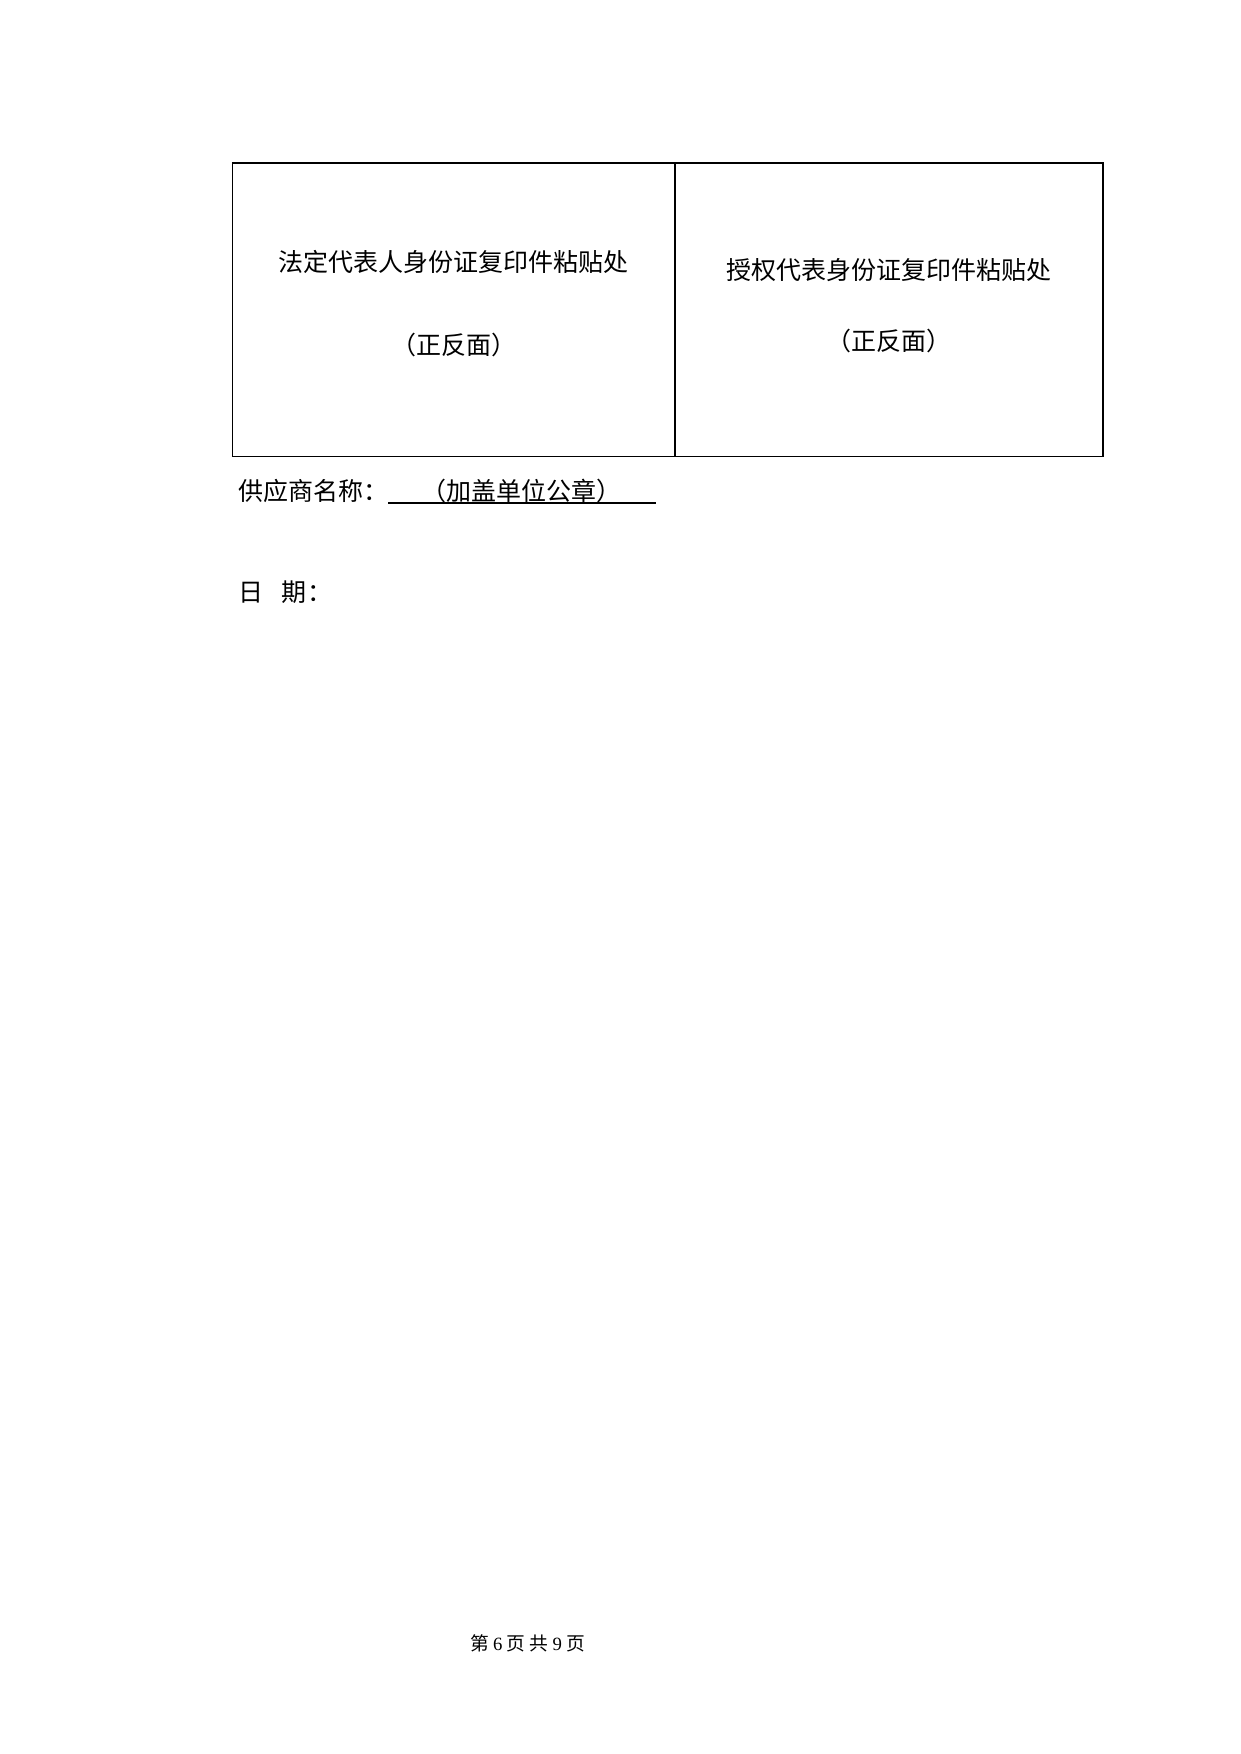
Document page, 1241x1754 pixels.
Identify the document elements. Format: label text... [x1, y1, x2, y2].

table_header 法定代表人身份证复印件粘贴处 （正反面） [233, 164, 674, 456]
table_header 授权代表身份证复印件粘贴处 （正反面） [676, 164, 1102, 456]
text 日 期： [238, 558, 1053, 623]
text 供应商名称： （加盖单位公章） [238, 457, 988, 522]
